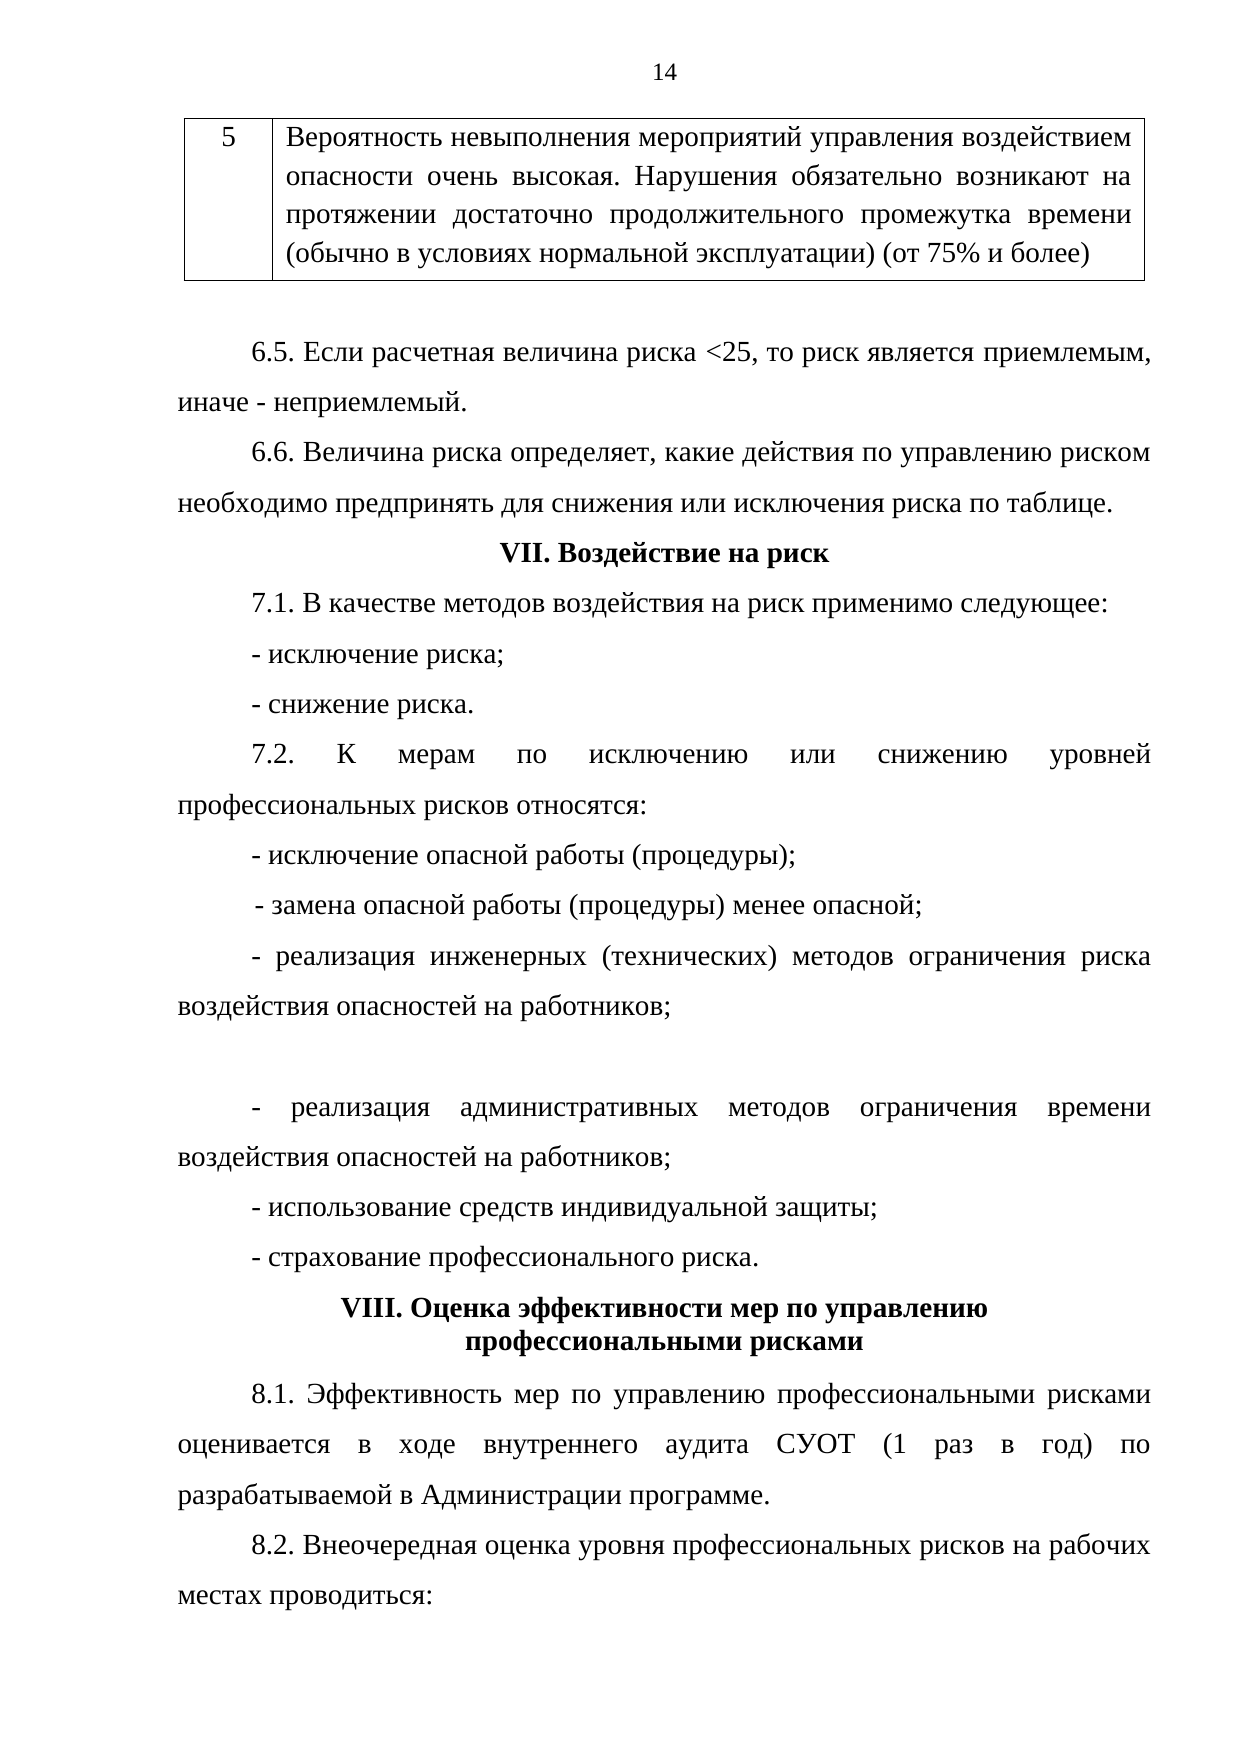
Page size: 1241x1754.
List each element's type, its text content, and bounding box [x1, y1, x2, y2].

text - страхование профессионального риска. [177, 1239, 1152, 1273]
table_cell 5 [185, 119, 272, 280]
text - снижение риска. [177, 686, 1152, 720]
text VII. Воздействие на риск [177, 535, 1152, 569]
text VIII. Оценка эффективности мер по управлению [177, 1290, 1152, 1323]
text 7.1. В качестве методов воздействия на риск применимо следующее: [177, 586, 1152, 619]
text 8.1. Эффективность мер по управлению профессиональными рисками оценивается в ходе внутреннего аудита СУОТ (1 раз в год) по разрабатываемой в Администрации программе. [177, 1376, 1152, 1510]
text - реализация административных методов ограничения времени воздействия опасностей на работников; [177, 1089, 1152, 1172]
table_cell Вероятность невыполнения мероприятий управления воздействием опасности очень высокая. Нарушения обязательно возникают на протяжении достаточно продолжительного промежутка времени (обычно в условиях нормальной эксплуатации) (от 75% и более) [273, 119, 1144, 280]
text профессиональными рисками [177, 1323, 1152, 1357]
text - использование средств индивидуальной защиты; [177, 1189, 1152, 1223]
text 6.5. Если расчетная величина риска <25, то риск является приемлемым, иначе - неприемлемый. [177, 334, 1152, 418]
text 7.2. К мерам по исключению или снижению уровней профессиональных рисков относятся: [177, 736, 1152, 820]
text - реализация инженерных (технических) методов ограничения риска воздействия опасностей на работников; [177, 938, 1152, 1022]
text - замена опасной работы (процедуры) менее опасной; [177, 887, 1152, 921]
text 6.6. Величина риска определяет, какие действия по управлению риском необходимо предпринять для снижения или исключения риска по таблице. [177, 434, 1152, 518]
text 8.2. Внеочередная оценка уровня профессиональных рисков на рабочих местах проводиться: [177, 1527, 1152, 1611]
text - исключение риска; [177, 636, 1152, 669]
text - исключение опасной работы (процедуры); [177, 837, 1152, 871]
